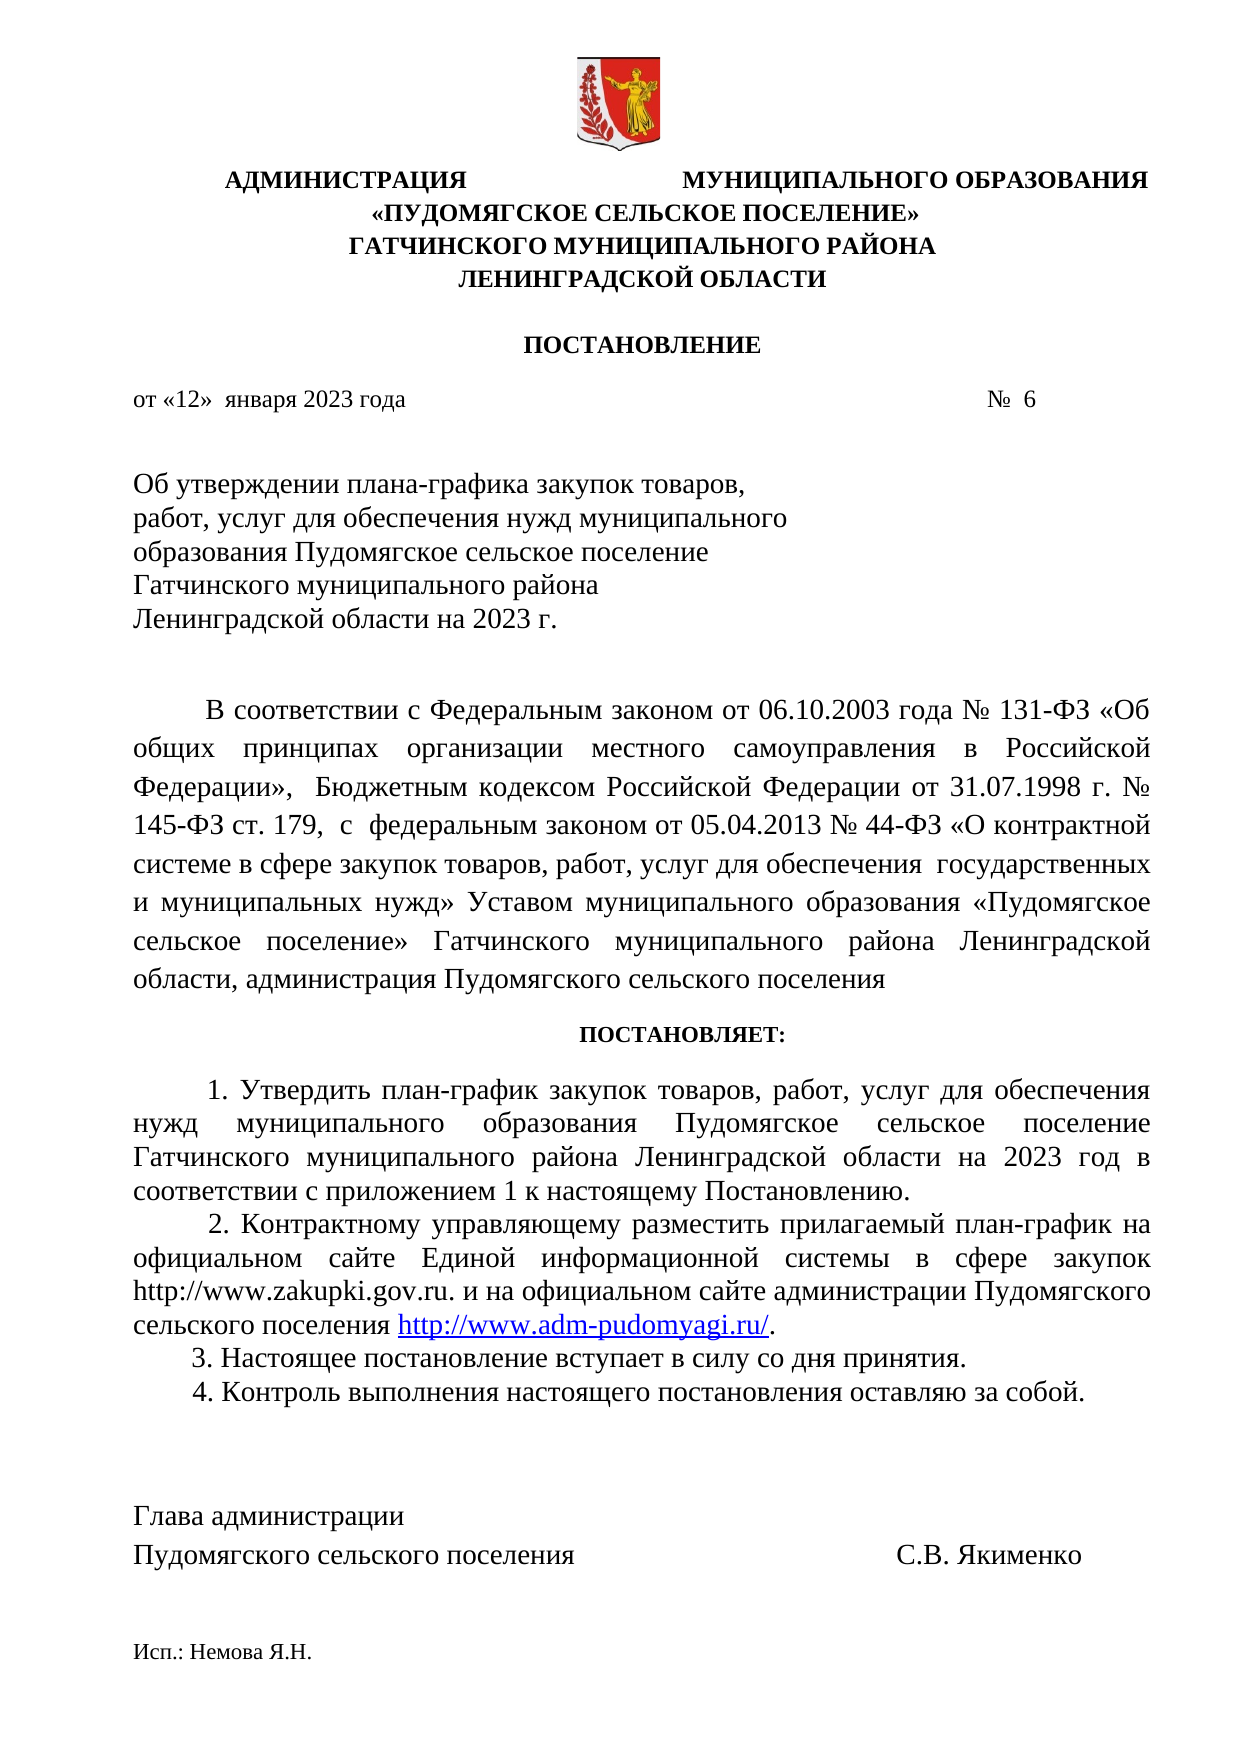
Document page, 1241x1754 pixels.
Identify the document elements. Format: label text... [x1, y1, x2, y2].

text ГАТЧИНСКОГО МУНИЦИПАЛЬНОГО РАЙОНА [133, 231, 1152, 260]
text Глава администрации Пудомягского сельского поселения С.В. Якименко [133, 1498, 1152, 1571]
text Ленинградской области на 2023 г. [133, 601, 1152, 634]
text Об утверждении плана-графика закупок товаров, [133, 467, 1152, 500]
text 1. Утвердить план-график закупок товаров, работ, услуг для обеспечения нужд муниципального образования Пудомягское сельское поселение Гатчинского муниципального района Ленинградской области на 2023 год в соответствии с приложением 1 к настоящему Постановлению. [133, 1072, 1152, 1206]
text В соответствии с Федеральным законом от 06.10.2003 года № 131-ФЗ «Об общих принципах организации местного самоуправления в Российской Федерации», Бюджетным кодексом Российской Федерации от 31.07.1998 г. № 145-ФЗ ст. 179, с федеральным законом от 05.04.2013 № 44-ФЗ «О контрактной системе в сфере закупок товаров, работ, услуг для обеспечения государственных и муниципальных нужд» Уставом муниципального образования «Пудомягское сельское поселение» Гатчинского муниципального района Ленинградской области, администрация Пудомягского сельского поселения [133, 692, 1152, 995]
text АДМИНИСТРАЦИЯ МУНИЦИПАЛЬНОГО ОБРАЗОВАНИЯ [133, 165, 1152, 194]
title Исп.: Немова Я.Н. [133, 1638, 1152, 1664]
text ПОСТАНОВЛЯЕТ: [133, 1021, 1152, 1047]
text от «12» января 2023 года № 6 [133, 384, 1152, 413]
text работ, услуг для обеспечения нужд муниципального [133, 500, 1152, 534]
picture [575, 57, 660, 148]
text ПОСТАНОВЛЕНИЕ [133, 330, 1152, 359]
text 4. Контроль выполнения настоящего постановления оставляю за собой. [133, 1374, 1152, 1407]
text 2. Контрактному управляющему разместить прилагаемый план-график на официальном сайте Единой информационной системы в сфере закупок http://www.zakupki.gov.ru. и на официальном сайте администрации Пудомягского сельского поселения http://www.adm-pudomyagi.ru/. [133, 1206, 1152, 1340]
text Гатчинского муниципального района [133, 567, 1152, 601]
text «ПУДОМЯГСКОЕ СЕЛЬСКОЕ ПОСЕЛЕНИЕ» [133, 198, 1152, 227]
text ЛЕНИНГРАДСКОЙ ОБЛАСТИ [133, 264, 1152, 293]
text 3. Настоящее постановление вступает в силу со дня принятия. [133, 1340, 1152, 1374]
text образования Пудомягское сельское поселение [133, 534, 1152, 567]
